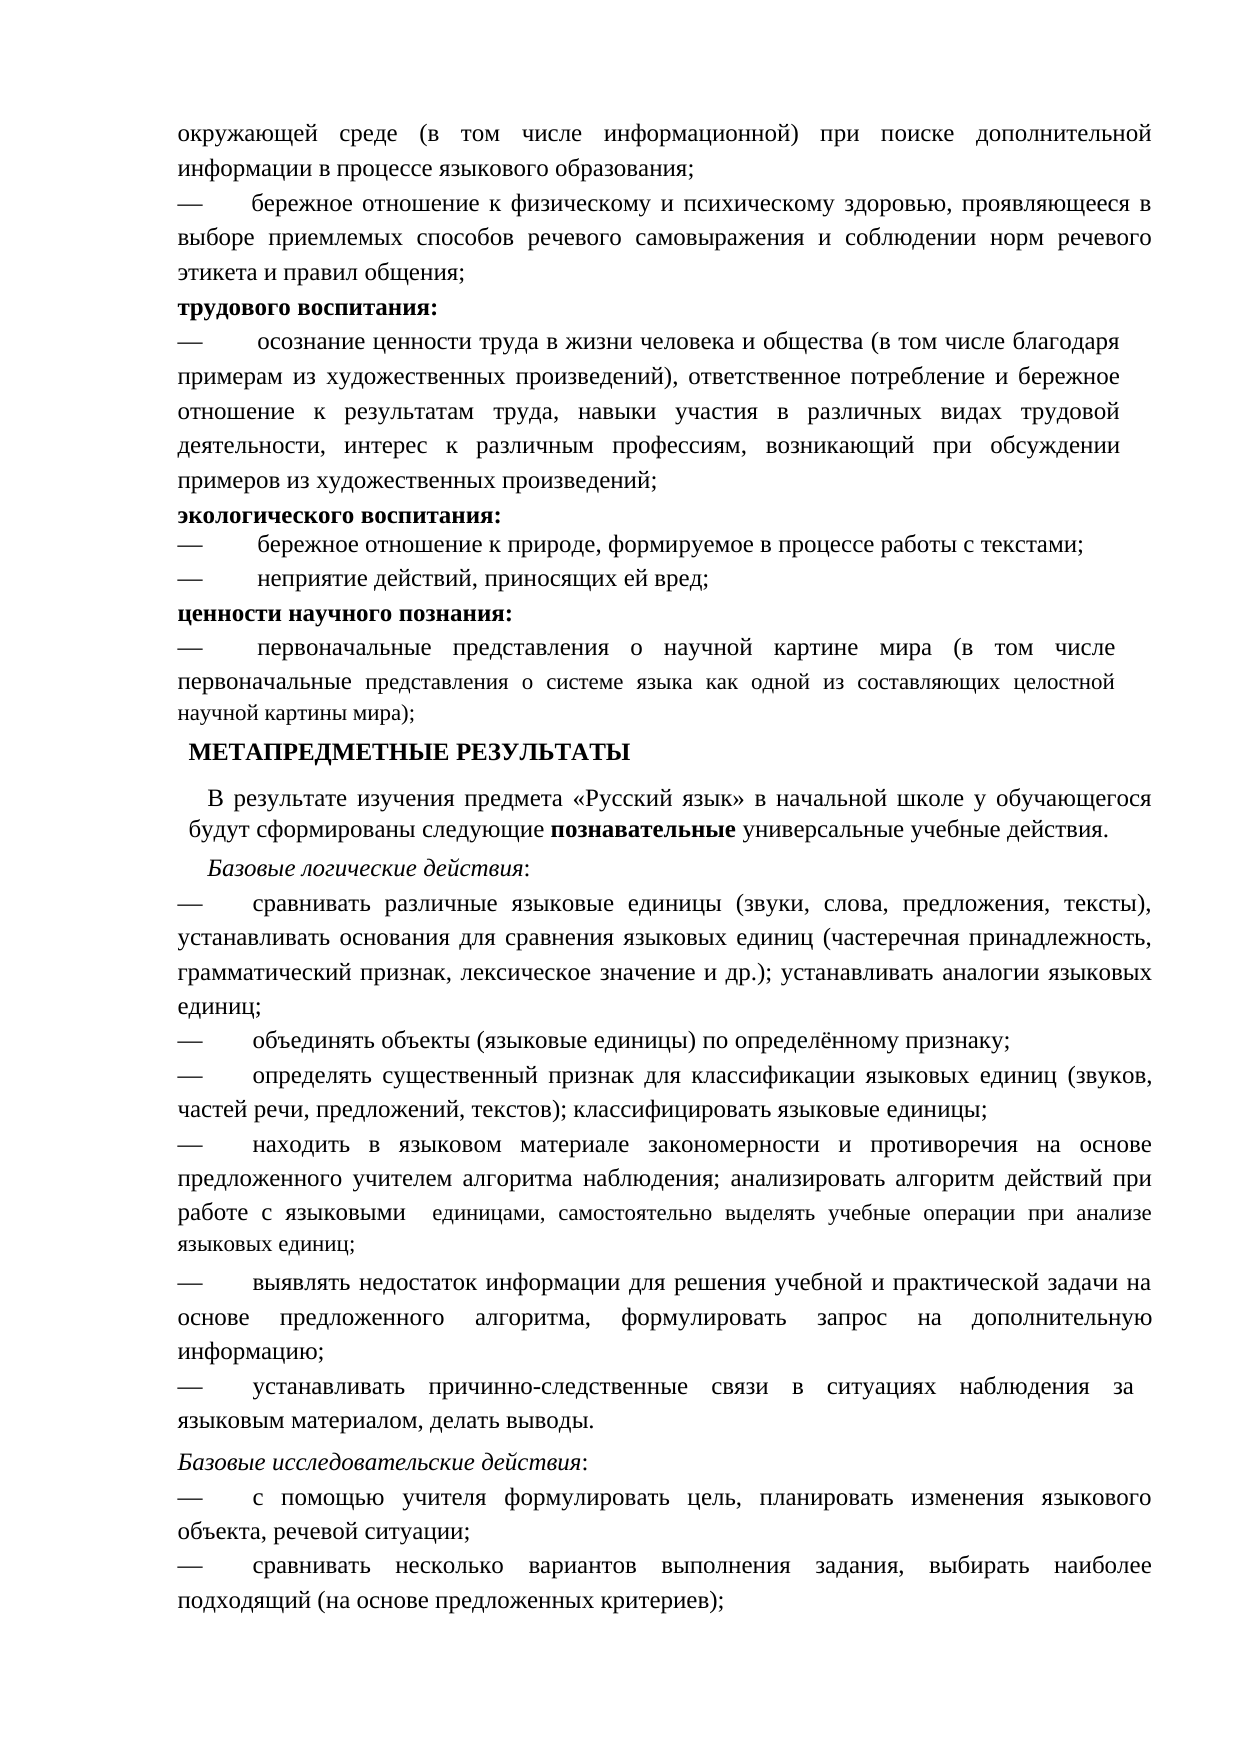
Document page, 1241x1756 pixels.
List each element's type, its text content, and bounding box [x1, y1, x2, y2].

list осознание ценности труда в жизни человека и общества (в том числе благодаря примерам из художественных произведений), ответственное потребление и бережное отношение к результатам труда, навыки участия в различных видах трудовой деятельности, интерес к различным профессиям, возникающий при обсуждении примеров из художественных произведений; [177, 326, 1120, 494]
text трудового воспитания: [177, 292, 1152, 321]
list сравнивать различные языковые единицы (звуки, слова, предложения, тексты), устанавливать основания для сравнения языковых единиц (частеречная принадлежность, грамматический признак, лексическое значение и др.); устанавливать аналогии языковых единиц; [177, 888, 1152, 1020]
text Базовые исследовательские действия: [177, 1447, 1152, 1476]
list бережное отношение к физическому и психическому здоровью, проявляющееся в выборе приемлемых способов речевого самовыражения и соблюдении норм речевого этикета и правил общения; [177, 188, 1152, 286]
list сравнивать несколько вариантов выполнения задания, выбирать наиболее подходящий (на основе предложенных критериев); [177, 1551, 1152, 1614]
text ценности научного познания: [177, 598, 1152, 626]
list устанавливать причинно-следственные связи в ситуациях наблюдения за языковым материалом, делать выводы. [177, 1371, 1134, 1434]
text экологического воспитания: [177, 500, 1152, 529]
list выявлять недостаток информации для решения учебной и практической задачи на основе предложенного алгоритма, формулировать запрос на дополнительную информацию; [177, 1267, 1152, 1365]
list с помощью учителя формулировать цель, планировать изменения языкового объекта, речевой ситуации; [177, 1482, 1152, 1545]
list первоначальные представления о научной картине мира (в том числе первоначальные представления о системе языка как одной из составляющих целостной научной картины мира); [177, 632, 1115, 726]
list неприятие действий, приносящих ей вред; [177, 563, 1152, 592]
list определять существенный признак для классификации языковых единиц (звуков, частей речи, предложений, текстов); классифицировать языковые единицы; [177, 1060, 1152, 1123]
text МЕТАПРЕДМЕТНЫЕ РЕЗУЛЬТАТЫ [188, 737, 1152, 766]
list находить в языковом материале закономерности и противоречия на основе предложенного учителем алгоритма наблюдения; анализировать алгоритм действий при работе с языковыми единицами, самостоятельно выделять учебные операции при анализе языковых единиц; [177, 1129, 1152, 1257]
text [177, 118, 1152, 181]
list объединять объекты (языковые единицы) по определённому признаку; [177, 1026, 1152, 1054]
list бережное отношение к природе, формируемое в процессе работы с текстами; [177, 529, 1152, 557]
text Базовые логические действия: [207, 853, 1152, 882]
text В результате изучения предмета «Русский язык» в начальной школе у обучающегося будут сформированы следующие познавательные универсальные учебные действия. [188, 783, 1152, 843]
